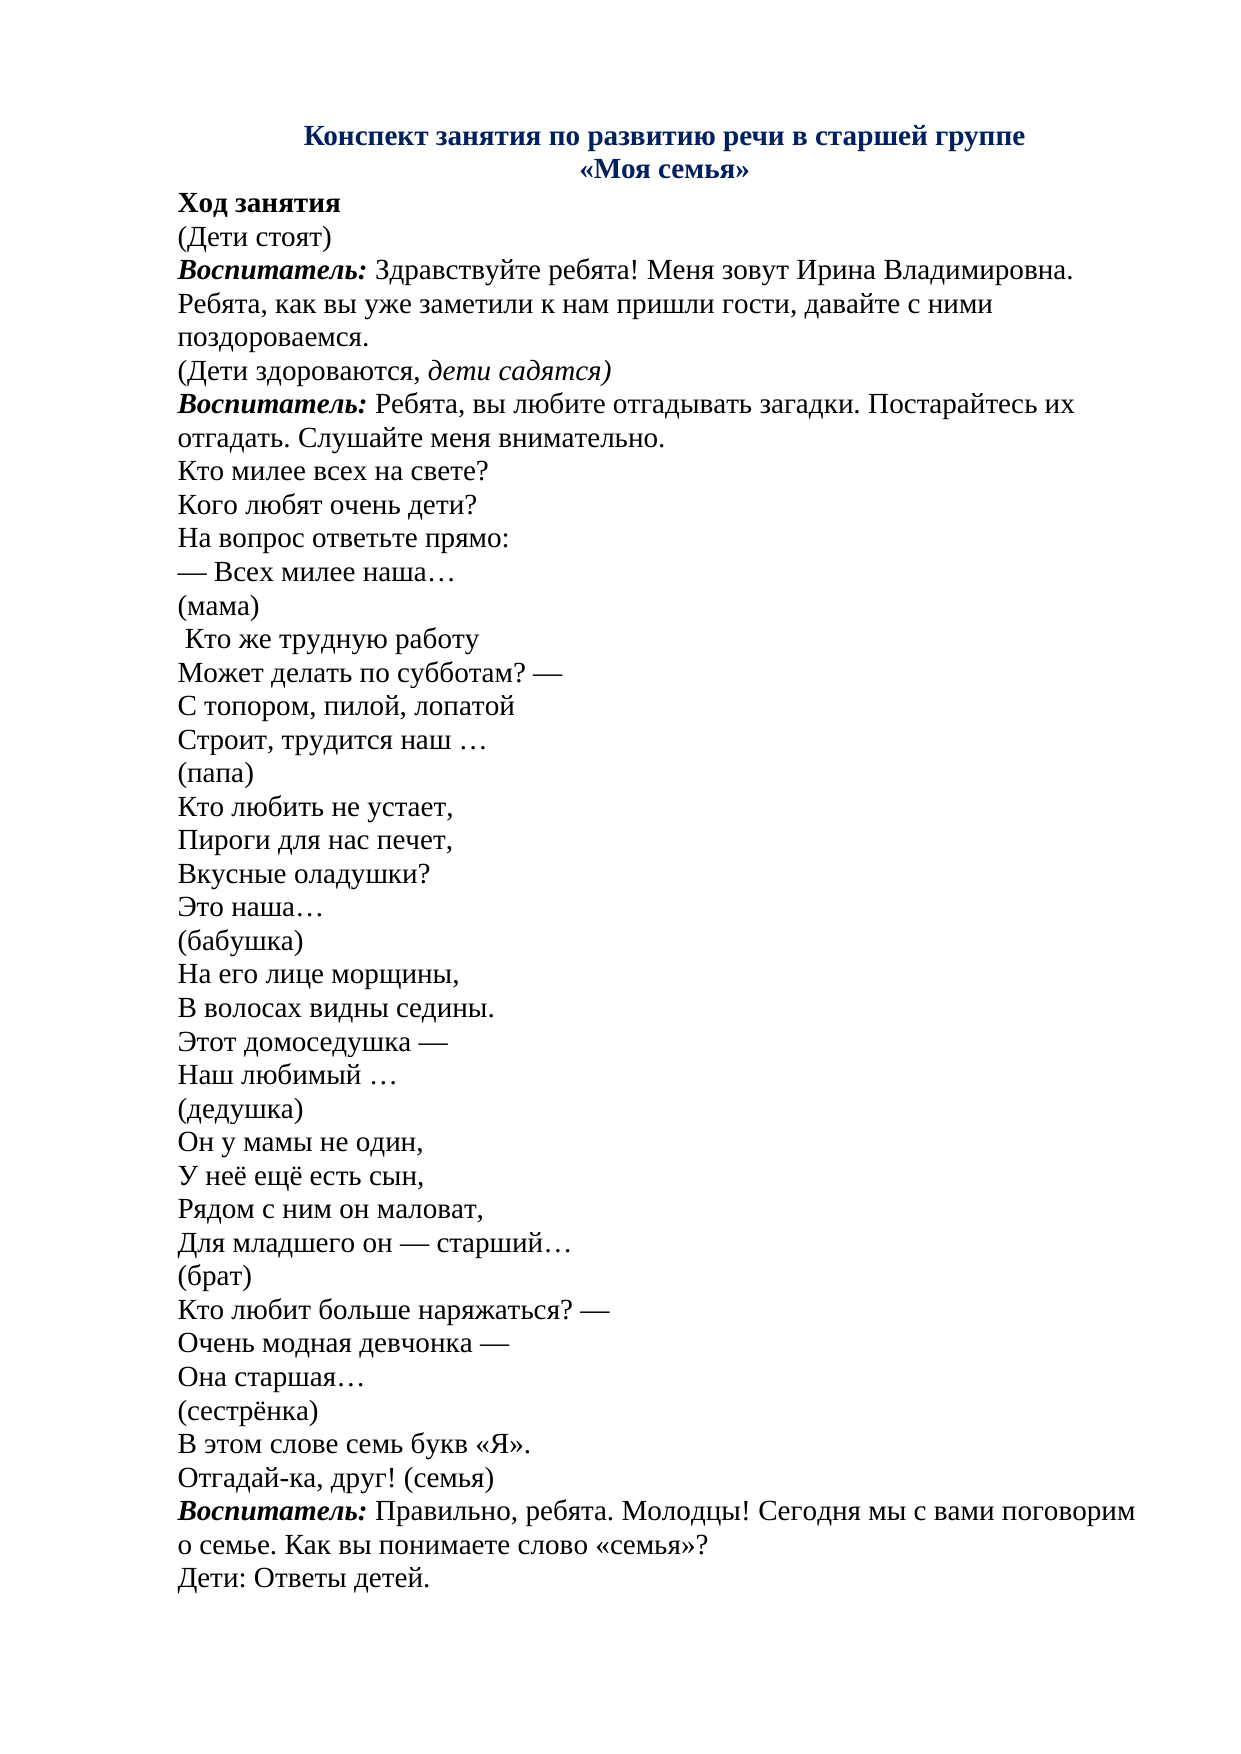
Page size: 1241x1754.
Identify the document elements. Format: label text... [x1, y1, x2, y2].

text Он у мамы не один, У неё ещё есть сын, Рядом с ним он маловат, Для младшего он — старший… (брат) [177, 1124, 1152, 1292]
text (Дети здороваются, дети садятся) [177, 353, 1152, 386]
text Кто же трудную работу Может делать по субботам? — С топором, пилой, лопатой Строит, трудится наш … (папа) [254, 621, 1152, 789]
text (Дети стоят) [177, 219, 1152, 252]
text Конспект занятия по развитию речи в старшей группе [177, 118, 1152, 152]
text Воспитатель: Здравствуйте ребята! Меня зовут Ирина Владимировна. [177, 252, 1152, 286]
text В этом слове семь букв «Я». [177, 1426, 1152, 1460]
text Воспитатель: Правильно, ребята. Молодцы! Сегодня мы с вами поговорим о семье. Как вы понимаете слово «семья»? [177, 1493, 1152, 1560]
text Отгадай-ка, друг! (семья) [177, 1460, 1152, 1493]
text Ход занятия [177, 185, 1152, 219]
text Кто милее всех на свете? Кого любят очень дети? На вопрос ответьте прямо: — Всех милее наша… (мама) [177, 453, 1152, 621]
text Кто любить не устает, Пироги для нас печет, Вкусные оладушки? Это наша… (бабушка) [177, 789, 1152, 957]
text Воспитатель: Ребята, вы любите отгадывать загадки. Постарайтесь их отгадать. Слушайте меня внимательно. [177, 386, 1152, 453]
text Кто любит больше наряжаться? — Очень модная девчонка — Она старшая… (сестрёнка) [318, 1292, 1152, 1426]
text «Моя семья» [177, 152, 1152, 185]
text На его лице морщины, В волосах видны седины. Этот домоседушка — Наш любимый … (дедушка) [303, 957, 1152, 1124]
text Дети: Ответы детей. [177, 1560, 1152, 1594]
text Ребята, как вы уже заметили к нам пришли гости, давайте с ними поздороваемся. [177, 286, 1152, 353]
